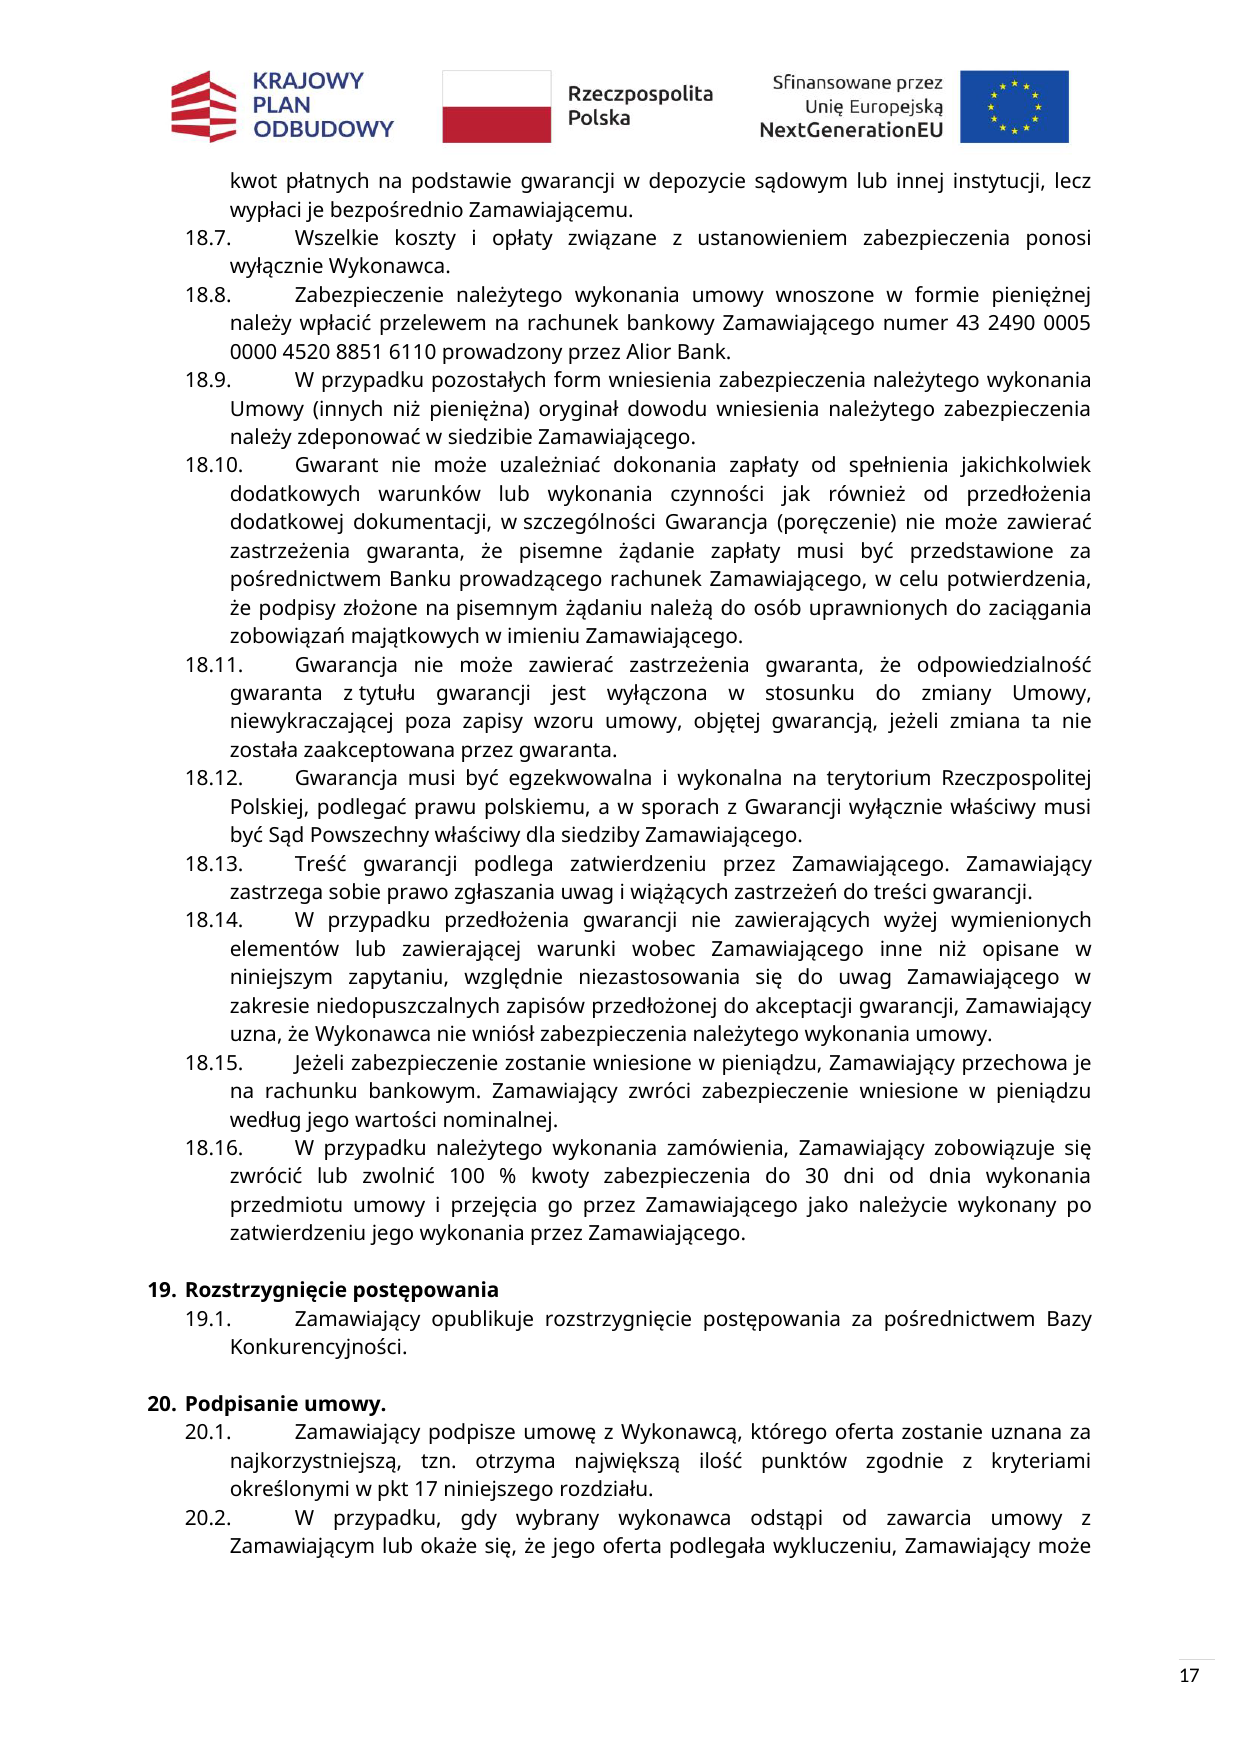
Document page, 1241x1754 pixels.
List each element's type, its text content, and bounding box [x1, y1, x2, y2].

list Gwarancja nie może zawierać zastrzeżenia gwaranta, że odpowiedzialność gwaranta z tytułu gwarancji jest wyłączona w stosunku do zmiany Umowy, niewykraczającej poza zapisy wzoru umowy, objętej gwarancją, jeżeli zmiana ta nie została zaakceptowana przez gwaranta. [184, 650, 1092, 763]
list W przypadku należytego wykonania zamówienia, Zamawiający zobowiązuje się zwrócić lub zwolnić 100 % kwoty zabezpieczenia do 30 dni od dnia wykonania przedmiotu umowy i przejęcia go przez Zamawiającego jako należycie wykonany po zatwierdzeniu jego wykonania przez Zamawiającego. [184, 1133, 1092, 1247]
list Zamawiający podpisze umowę z Wykonawcą, którego oferta zostanie uznana za najkorzystniejszą, tzn. otrzyma największą ilość punktów zgodnie z kryteriami określonymi w pkt 17 niniejszego rozdziału. [184, 1417, 1092, 1503]
list Rozstrzygnięcie postępowania [147, 1275, 1092, 1304]
list Gwarant nie może uzależniać dokonania zapłaty od spełnienia jakichkolwiek dodatkowych warunków lub wykonania czynności jak również od przedłożenia dodatkowej dokumentacji, w szczególności Gwarancja (poręczenie) nie może zawierać zastrzeżenia gwaranta, że pisemne żądanie zapłaty musi być przedstawione za pośrednictwem Banku prowadzącego rachunek Zamawiającego, w celu potwierdzenia, że podpisy złożone na pisemnym żądaniu należą do osób uprawnionych do zaciągania zobowiązań majątkowych w imieniu Zamawiającego. [184, 451, 1092, 650]
list Zabezpieczenie należytego wykonania umowy wnoszone w formie pieniężnej należy wpłacić przelewem na rachunek bankowy Zamawiającego numer 43 2490 0005 0000 4520 8851 6110 prowadzony przez Alior Bank. [184, 280, 1092, 365]
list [184, 1503, 1092, 1560]
list Treść gwarancji podlega zatwierdzeniu przez Zamawiającego. Zamawiający zastrzega sobie prawo zgłaszania uwag i wiążących zastrzeżeń do treści gwarancji. [184, 849, 1092, 906]
list W przypadku pozostałych form wniesienia zabezpieczenia należytego wykonania Umowy (innych niż pieniężna) oryginał dowodu wniesienia należytego zabezpieczenia należy zdeponować w siedzibie Zamawiającego. [184, 365, 1092, 451]
list Podpisanie umowy. [147, 1389, 1092, 1417]
list Wszelkie koszty i opłaty związane z ustanowieniem zabezpieczenia ponosi wyłącznie Wykonawca. [184, 223, 1092, 280]
list Jeżeli zabezpieczenie zostanie wniesione w pieniądzu, Zamawiający przechowa je na rachunku bankowym. Zamawiający zwróci zabezpieczenie wniesione w pieniądzu według jego wartości nominalnej. [184, 1048, 1092, 1133]
list Gwarancja musi być egzekwowalna i wykonalna na terytorium Rzeczpospolitej Polskiej, podlegać prawu polskiemu, a w sporach z Gwarancji wyłącznie właściwy musi być Sąd Powszechny właściwy dla siedziby Zamawiającego. [184, 763, 1092, 849]
list Zamawiający opublikuje rozstrzygnięcie postępowania za pośrednictwem Bazy Konkurencyjności. [184, 1304, 1092, 1361]
list W przypadku przedłożenia gwarancji nie zawierających wyżej wymienionych elementów lub zawierającej warunki wobec Zamawiającego inne niż opisane w niniejszym zapytaniu, względnie niezastosowania się do uwag Zamawiającego w zakresie niedopuszczalnych zapisów przedłożonej do akceptacji gwarancji, Zamawiający uzna, że Wykonawca nie wniósł zabezpieczenia należytego wykonania umowy. [184, 906, 1092, 1048]
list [184, 167, 1092, 223]
